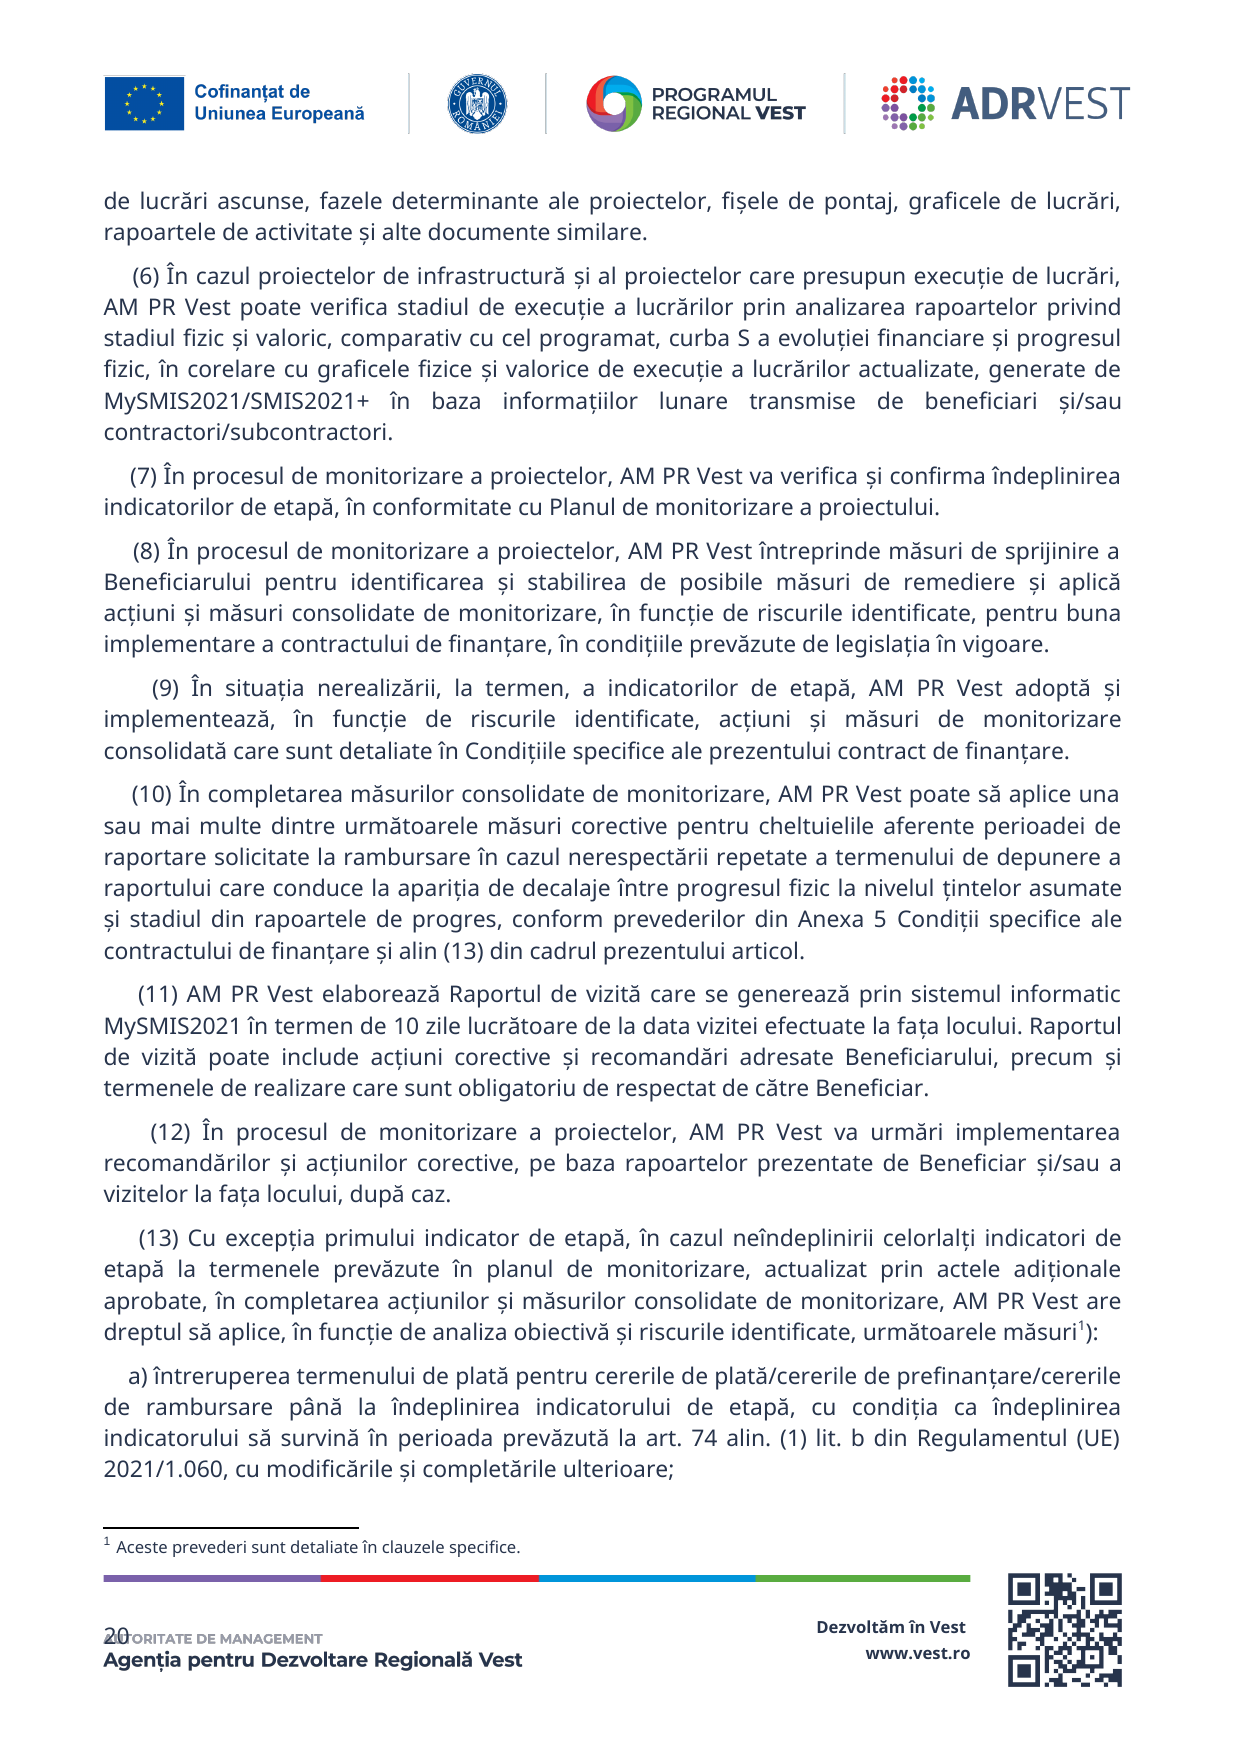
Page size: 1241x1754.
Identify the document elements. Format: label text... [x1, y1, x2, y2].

text (7) În procesul de monitorizare a proiectelor, AM PR Vest va verifica şi confirma îndeplinirea indicatorilor de etapă, în conformitate cu Planul de monitorizare a proiectului. [103, 459, 1122, 522]
text (11) AM PR Vest elaborează Raportul de vizită care se generează prin sistemul informatic MySMIS2021 în termen de 10 zile lucrătoare de la data vizitei efectuate la faţa locului. Raportul de vizită poate include acţiuni corective şi recomandări adresate Beneficiarului, precum şi termenele de realizare care sunt obligatoriu de respectat de către Beneficiar. [103, 978, 1122, 1103]
text (8) În procesul de monitorizare a proiectelor, AM PR Vest întreprinde măsuri de sprijinire a Beneficiarului pentru identificarea şi stabilirea de posibile măsuri de remediere şi aplică acţiuni şi măsuri consolidate de monitorizare, în funcţie de riscurile identificate, pentru buna implementare a contractului de finanţare, în condiţiile prevăzute de legislaţia în vigoare. [103, 534, 1122, 659]
picture [103, 73, 1131, 134]
text (12) În procesul de monitorizare a proiectelor, AM PR Vest va urmări implementarea recomandărilor şi acţiunilor corective, pe baza rapoartelor prezentate de Beneficiar şi/sau a vizitelor la faţa locului, după caz. [103, 1116, 1122, 1209]
picture [1000, 1565, 1131, 1696]
text (13) Cu excepţia primului indicator de etapă, în cazul neîndeplinirii celorlalţi indicatori de etapă la termenele prevăzute în planul de monitorizare, actualizat prin actele adiţionale aprobate, în completarea acţiunilor şi măsurilor consolidate de monitorizare, AM PR Vest are dreptul să aplice, în funcţie de analiza obiectivă şi riscurile identificate, următoarele măsuri): [103, 1222, 1122, 1347]
text a) întreruperea termenului de plată pentru cererile de plată/cererile de prefinanţare/cererile de rambursare până la îndeplinirea indicatorului de etapă, cu condiţia ca îndeplinirea indicatorului să survină în perioada prevăzută la art. 74 alin. (1) lit. b din Regulamentul (UE) 2021/1.060, cu modificările şi completările ulterioare; [103, 1359, 1122, 1484]
text (10) În completarea măsurilor consolidate de monitorizare, AM PR Vest poate să aplice una sau mai multe dintre următoarele măsuri corective pentru cheltuielile aferente perioadei de raportare solicitate la rambursare în cazul nerespectării repetate a termenului de depunere a raportului care conduce la apariţia de decalaje între progresul fizic la nivelul ţintelor asumate şi stadiul din rapoartele de progres, conform prevederilor din Anexa 5 Condiții specifice ale contractului de finanţare și alin (13) din cadrul prezentului articol. [103, 778, 1122, 966]
text (9) În situaţia nerealizării, la termen, a indicatorilor de etapă, AM PR Vest adoptă şi implementează, în funcţie de riscurile identificate, acţiuni şi măsuri de monitorizare consolidată care sunt detaliate în Condiţiile specifice ale prezentului contract de finanţare. [103, 672, 1122, 766]
text (6) În cazul proiectelor de infrastructură şi al proiectelor care presupun execuţie de lucrări, AM PR Vest poate verifica stadiul de execuţie a lucrărilor prin analizarea rapoartelor privind stadiul fizic şi valoric, comparativ cu cel programat, curba S a evoluţiei financiare şi progresul fizic, în corelare cu graficele fizice şi valorice de execuţie a lucrărilor actualizate, generate de MySMIS2021/SMIS2021+ în baza informaţiilor lunare transmise de beneficiari şi/sau contractori/subcontractori. [103, 259, 1122, 447]
